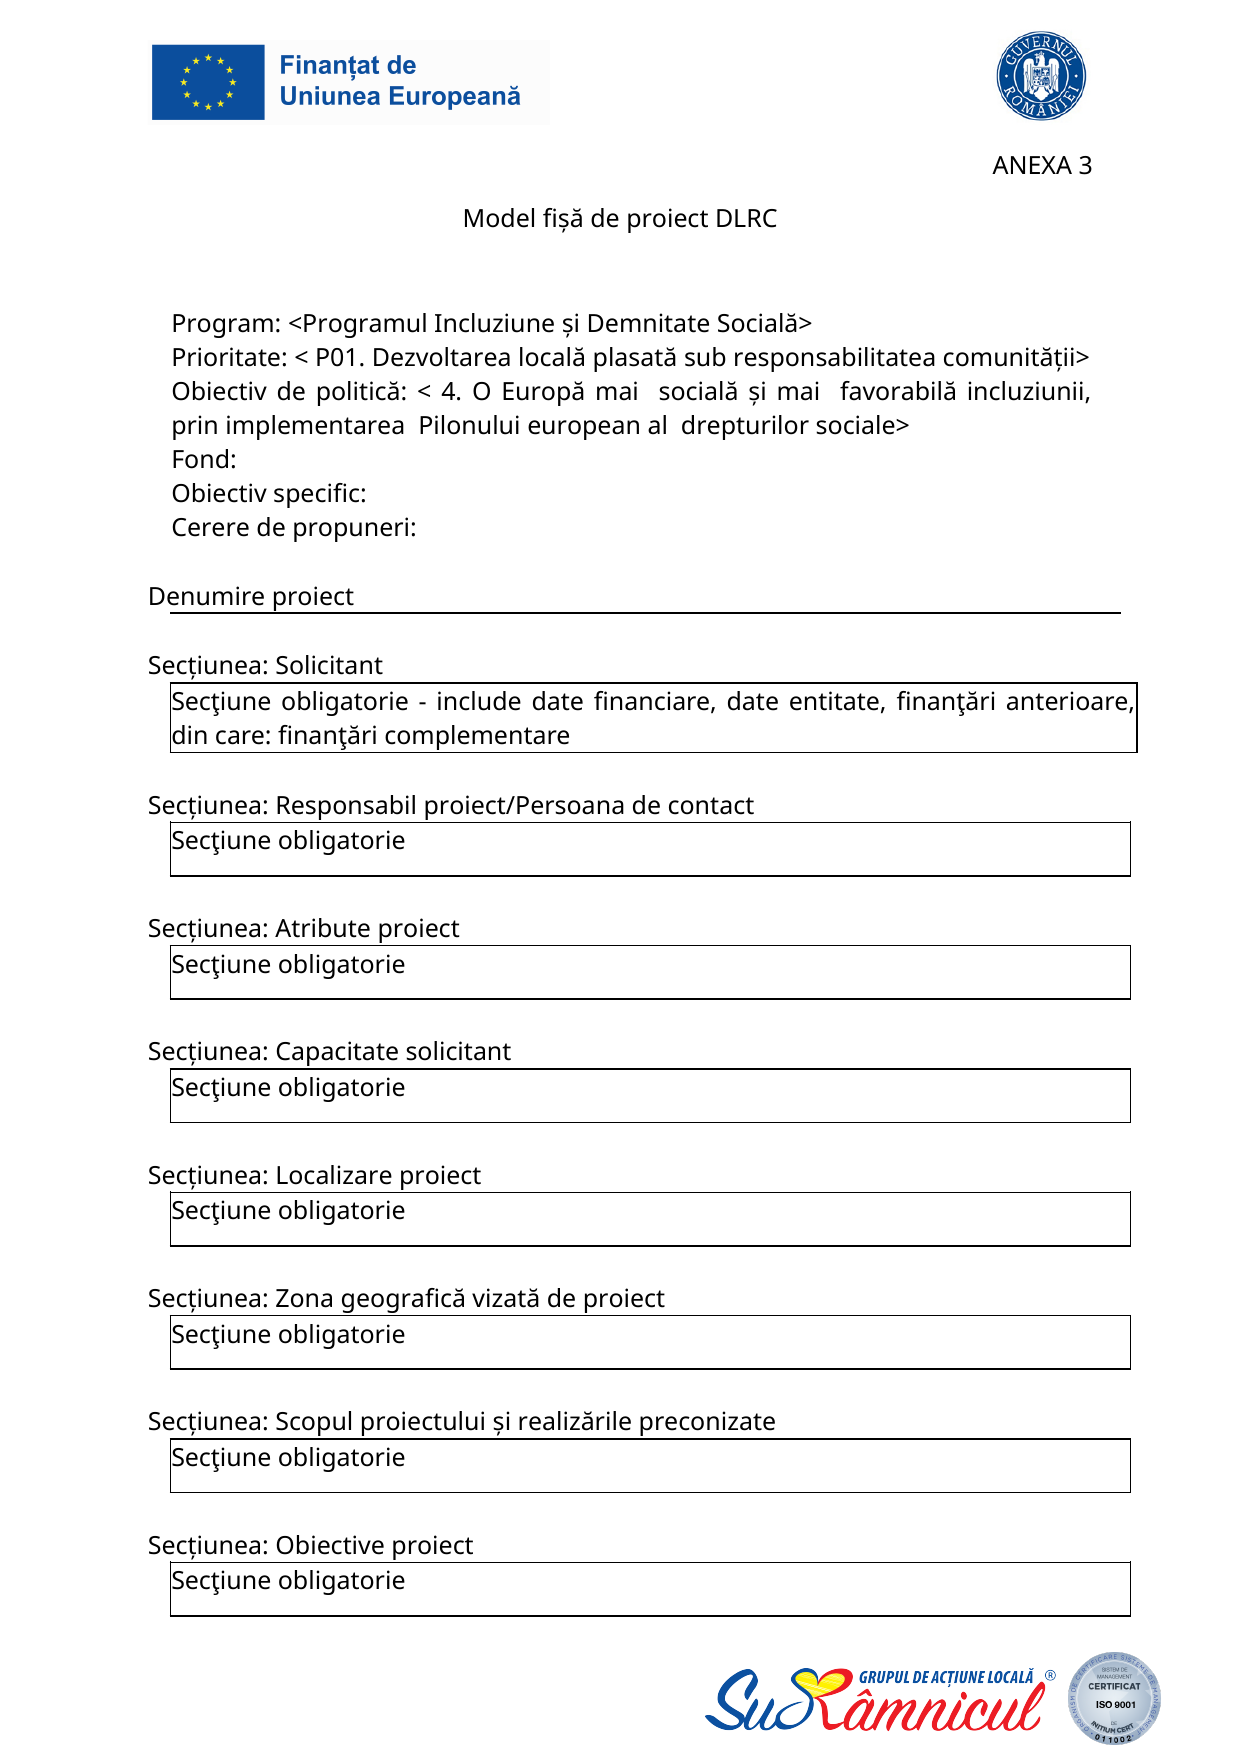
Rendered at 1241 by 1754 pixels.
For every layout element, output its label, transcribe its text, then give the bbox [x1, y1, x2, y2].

picture [1065, 1649, 1165, 1749]
text Prioritate: < P01. Dezvoltarea locală plasată sub responsabilitatea comunității> [171, 340, 1093, 374]
text Secţiunea: Responsabil proiect/Persoana de contact [148, 787, 1093, 821]
text Obiectiv de politică: < 4. O Europă mai socială și mai favorabilă incluziunii, prin implementarea Pilonului european al drepturilor sociale> [171, 374, 1093, 442]
table_header Secţiune obligatorie [171, 1070, 1130, 1122]
table_header Secţiune obligatorie [171, 1193, 1130, 1245]
text Fond: [171, 442, 1093, 476]
table_header Secţiune obligatorie - include date financiare, date entitate, finanţări anterioare, din care: finanţări complementare [171, 684, 1136, 752]
text Secţiunea: Localizare proiect [148, 1157, 1093, 1191]
text Secţiunea: Capacitate solicitant [148, 1034, 1093, 1068]
text Denumire proiect [148, 578, 1093, 612]
picture [992, 25, 1093, 125]
text Model fișă de proiect DLRC [148, 200, 1093, 234]
table_header Secţiune obligatorie [171, 1563, 1130, 1615]
picture [692, 1650, 1059, 1749]
text Secţiunea: Zona geografică vizată de proiect [148, 1281, 1093, 1315]
table_header Secţiune obligatorie [171, 1316, 1130, 1368]
text Program: <Programul Incluziune și Demnitate Socială> [171, 306, 1093, 340]
table_header Secţiune obligatorie [171, 1440, 1130, 1492]
table_header Secţiune obligatorie [171, 823, 1130, 875]
text ANEXA 3 [148, 148, 1093, 182]
table_header Secţiune obligatorie [171, 946, 1130, 998]
picture [147, 40, 550, 125]
text Secţiunea: Atribute proiect [148, 911, 1093, 945]
text Secţiunea: Scopul proiectului şi realizările preconizate [148, 1404, 1093, 1438]
text Secţiunea: Obiective proiect [148, 1527, 1093, 1561]
text Obiectiv specific: [171, 476, 1093, 510]
text Cerere de propuneri: [171, 510, 1093, 544]
text Secţiunea: Solicitant [148, 648, 1093, 682]
